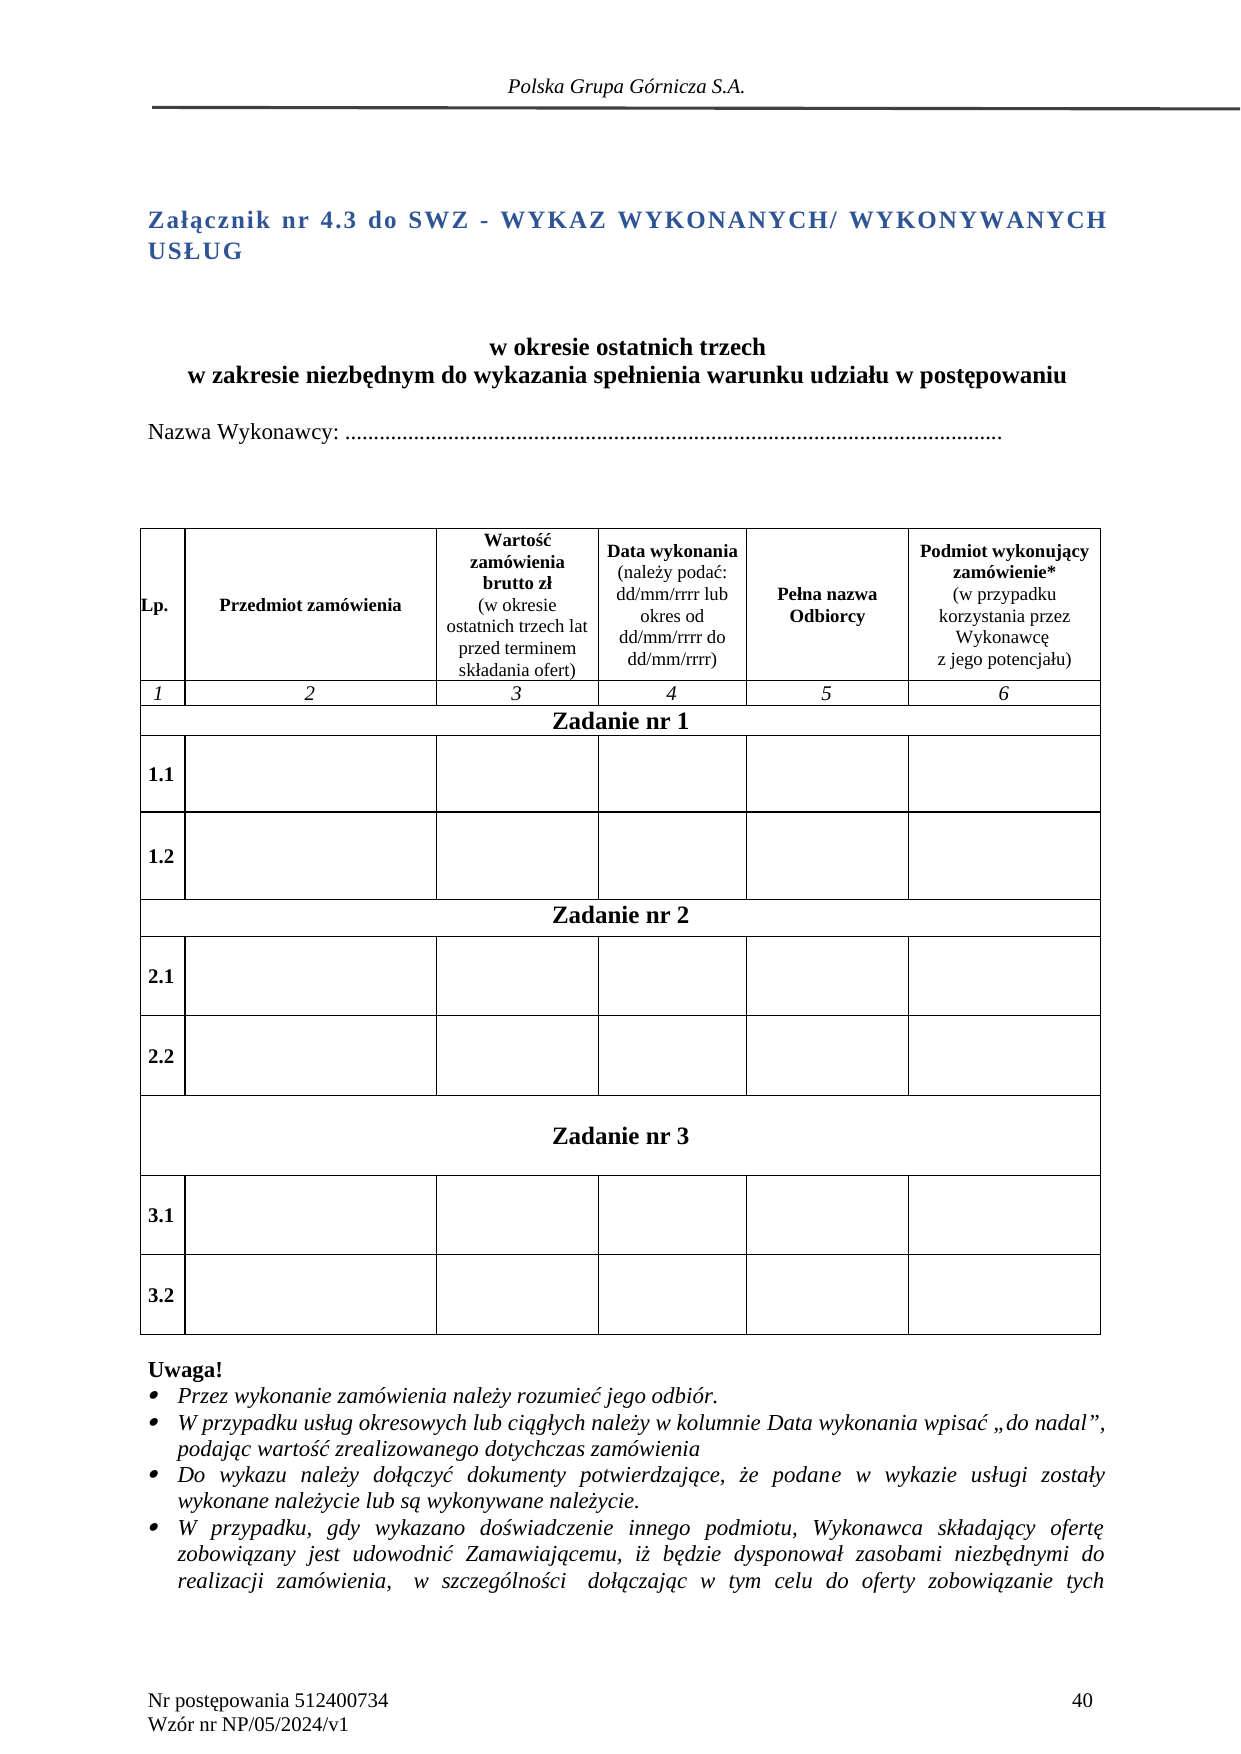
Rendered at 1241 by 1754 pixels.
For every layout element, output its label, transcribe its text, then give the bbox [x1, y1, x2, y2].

table_cell 4 [599, 681, 746, 705]
table_cell [747, 813, 908, 899]
text Uwaga! [148, 1356, 1107, 1382]
table_cell [747, 937, 908, 1015]
table_cell [437, 813, 598, 899]
table_header Pełna nazwa Odbiorcy [747, 529, 908, 680]
table_cell [186, 1255, 436, 1334]
table_cell 3.2 [141, 1255, 184, 1334]
text w zakresie niezbędnym do wykazania spełnienia warunku udziału w postępowaniu [148, 360, 1107, 389]
table_cell 1 [141, 681, 184, 705]
table_cell 3.1 [141, 1176, 184, 1254]
table_cell [186, 1016, 436, 1095]
table_cell [437, 736, 598, 811]
table_cell [599, 1176, 746, 1254]
table_cell 1.1 [141, 736, 184, 811]
table_header Data wykonania (należy podać: dd/mm/rrrr lub okres od dd/mm/rrrr do dd/mm/rrrr) [599, 529, 746, 680]
table_cell 6 [909, 681, 1100, 705]
table_cell 1.2 [141, 813, 184, 899]
table_header Podmiot wykonujący zamówienie* (w przypadku korzystania przez Wykonawcę z jego potencjału) [909, 529, 1100, 680]
table_cell [909, 1016, 1100, 1095]
table_header Lp. [141, 529, 184, 680]
text w okresie ostatnich trzech [148, 332, 1107, 360]
table_cell [909, 1176, 1100, 1254]
table_cell [747, 1176, 908, 1254]
table_cell [747, 736, 908, 811]
list W przypadku usług okresowych lub ciągłych należy w kolumnie Data wykonania wpisać „do nadal”, podając wartość zrealizowanego dotychczas zamówienia [148, 1408, 1107, 1461]
table_cell [599, 937, 746, 1015]
table_cell [599, 1255, 746, 1334]
table_cell Zadanie nr 3 [141, 1096, 1100, 1174]
table_cell [437, 1176, 598, 1254]
table_cell Zadanie nr 2 [141, 900, 1100, 936]
table_cell Zadanie nr 1 [141, 706, 1100, 735]
table_header Przedmiot zamówienia [186, 529, 436, 680]
table_cell [599, 736, 746, 811]
table_cell [437, 1255, 598, 1334]
text Załącznik nr 4.3 do SWZ - WYKAZ WYKONANYCH/ WYKONYWANYCH USŁUG [148, 205, 1107, 265]
table_cell [186, 1176, 436, 1254]
table_cell 2.1 [141, 937, 184, 1015]
list Przez wykonanie zamówienia należy rozumieć jego odbiór. [148, 1382, 1107, 1408]
table_cell 5 [747, 681, 908, 705]
table_cell [909, 1255, 1100, 1334]
list Do wykazu należy dołączyć dokumenty potwierdzające, że podane w wykazie usługi zostały wykonane należycie lub są wykonywane należycie. [148, 1461, 1107, 1514]
table_cell [437, 937, 598, 1015]
table_header Wartość zamówienia brutto zł (w okresie ostatnich trzech lat przed terminem składania ofert) [437, 529, 598, 680]
table_cell [747, 1255, 908, 1334]
table_cell 2.2 [141, 1016, 184, 1095]
table_cell [747, 1016, 908, 1095]
table_cell 3 [437, 681, 598, 705]
table_cell [909, 736, 1100, 811]
table_cell [599, 1016, 746, 1095]
table_cell [186, 937, 436, 1015]
table_cell [186, 813, 436, 899]
table_cell [599, 813, 746, 899]
table_cell [437, 1016, 598, 1095]
table_cell [909, 813, 1100, 899]
table_cell [186, 736, 436, 811]
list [148, 1514, 1107, 1593]
text Nazwa Wykonawcy: ................................................................................................................... [148, 418, 1107, 444]
table_cell 2 [186, 681, 436, 705]
table_cell [909, 937, 1100, 1015]
